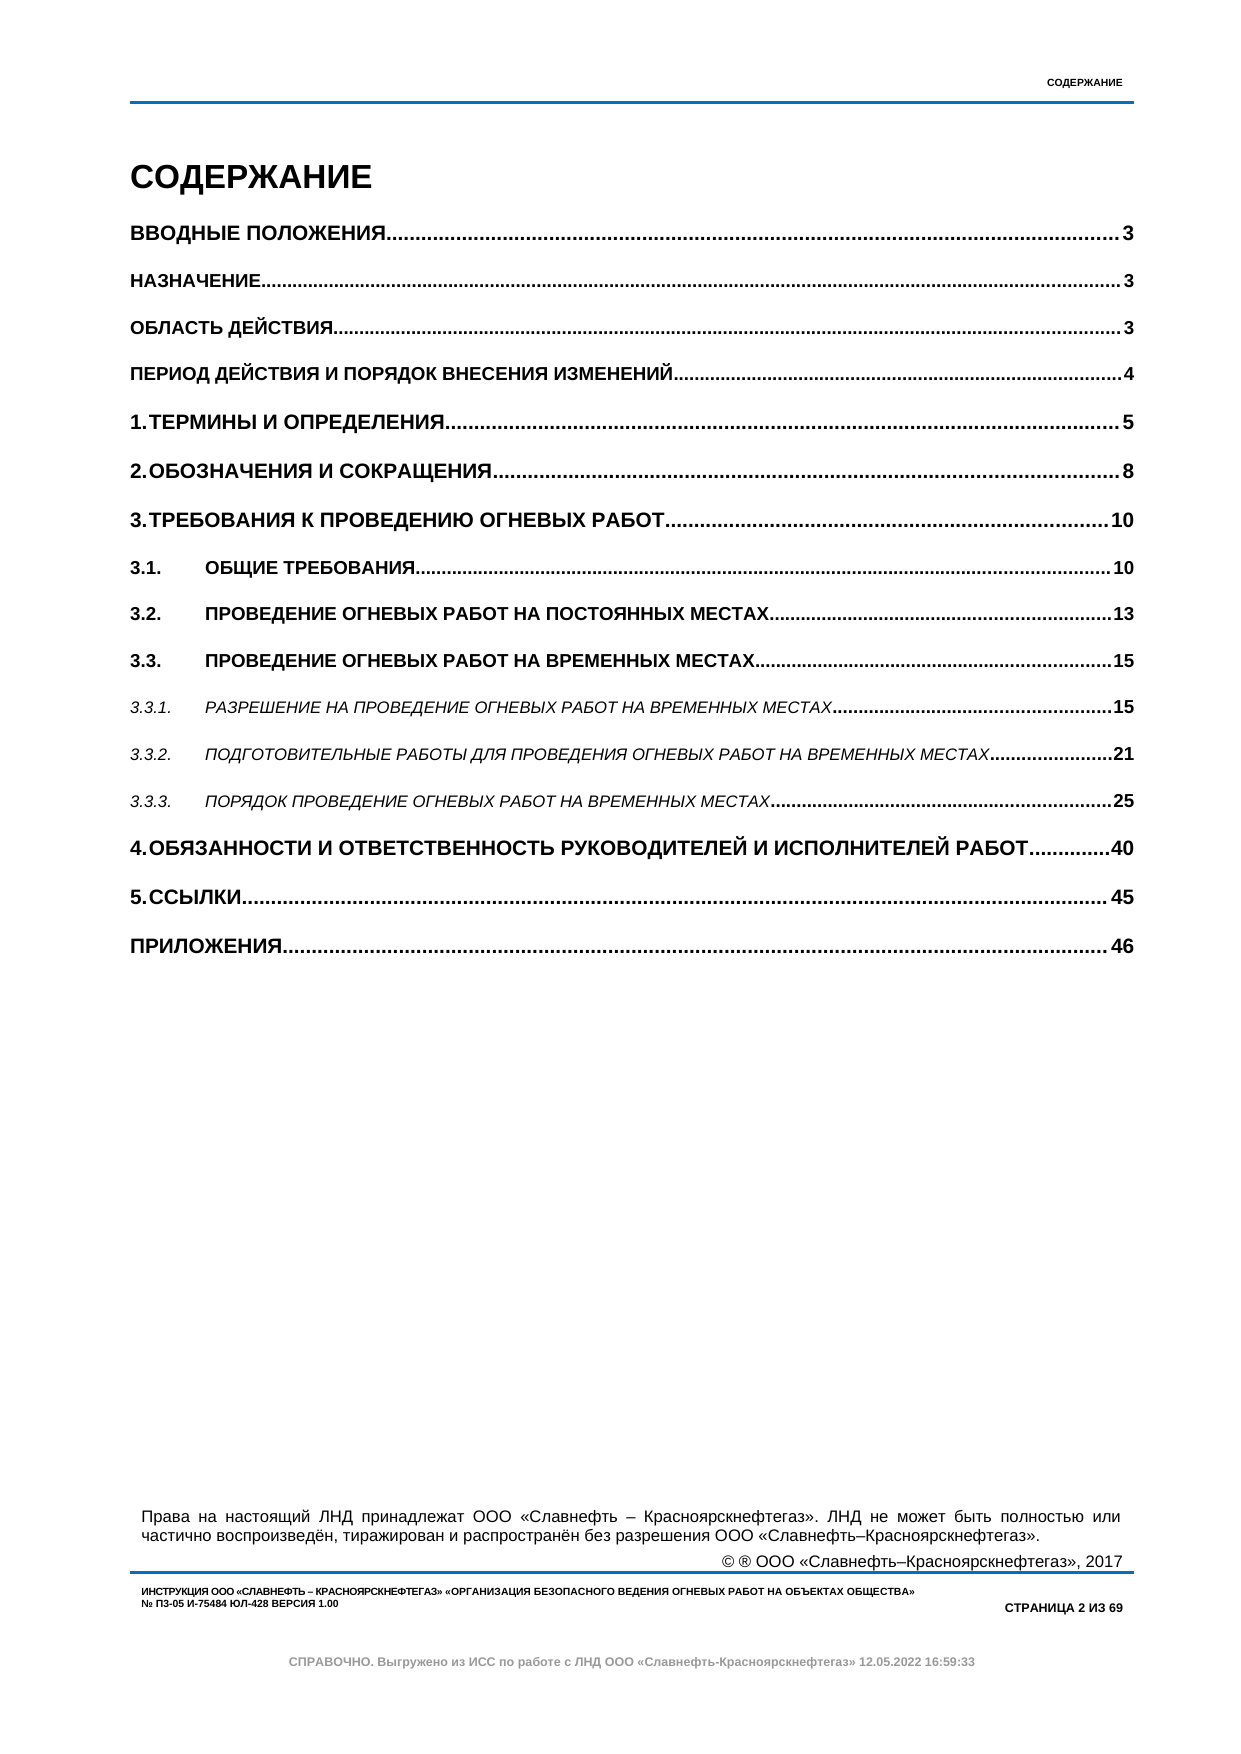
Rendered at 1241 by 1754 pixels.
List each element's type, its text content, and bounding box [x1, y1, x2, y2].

text ОБЛАСТЬ ДЕЙСТВИЯ 3 [130, 317, 1134, 338]
text 3.3. ПРОВЕДЕНИЕ ОГНЕВЫХ РАБОТ НА ВРЕМЕННЫХ МЕСТАХ 15 [130, 650, 1134, 671]
text 3.3.1. РАЗРЕШЕНИЕ НА ПРОВЕДЕНИЕ ОГНЕВЫХ РАБОТ НА ВРЕМЕННЫХ МЕСТАХ 15 [130, 696, 1134, 718]
text ПЕРИОД ДЕЙСТВИЯ И ПОРЯДОК ВНЕСЕНИЯ ИЗМЕНЕНИЙ 4 [130, 363, 1134, 385]
text ВВОДНЫЕ ПОЛОЖЕНИЯ 3 [130, 221, 1134, 245]
text 5. ССЫЛКИ 45 [130, 885, 1134, 909]
text 2. ОБОЗНАЧЕНИЯ И СОКРАЩЕНИЯ 8 [130, 459, 1134, 483]
text 4. ОБЯЗАННОСТИ И ОТВЕТСТВЕННОСТЬ РУКОВОДИТЕЛЕЙ И ИСПОЛНИТЕЛЕЙ РАБОТ 40 [130, 836, 1134, 860]
text 3. ТРЕБОВАНИЯ К ПРОВЕДЕНИЮ ОГНЕВЫХ РАБОТ 10 [130, 508, 1134, 532]
text НАЗНАЧЕНИЕ 3 [130, 270, 1134, 292]
text 3.1. ОБЩИЕ ТРЕБОВАНИЯ 10 [130, 557, 1134, 578]
text 3.3.3. ПОРЯДОК ПРОВЕДЕНИЕ ОГНЕВЫХ РАБОТ НА ВРЕМЕННЫХ МЕСТАХ 25 [130, 789, 1134, 811]
text 1. ТЕРМИНЫ И ОПРЕДЕЛЕНИЯ 5 [130, 410, 1134, 434]
subtitle СОДЕРЖАНИЕ [130, 158, 1134, 196]
text 3.3.2. ПОДГОТОВИТЕЛЬНЫЕ РАБОТЫ ДЛЯ ПРОВЕДЕНИЯ ОГНЕВЫХ РАБОТ НА ВРЕМЕННЫХ МЕСТАХ 21 [130, 743, 1134, 764]
text ПРИЛОЖЕНИЯ 46 [130, 934, 1134, 958]
text 3.2. ПРОВЕДЕНИЕ ОгНЕВЫХ РАБОТ НА ПОСТОЯННЫХ МЕСТАХ 13 [130, 603, 1134, 625]
